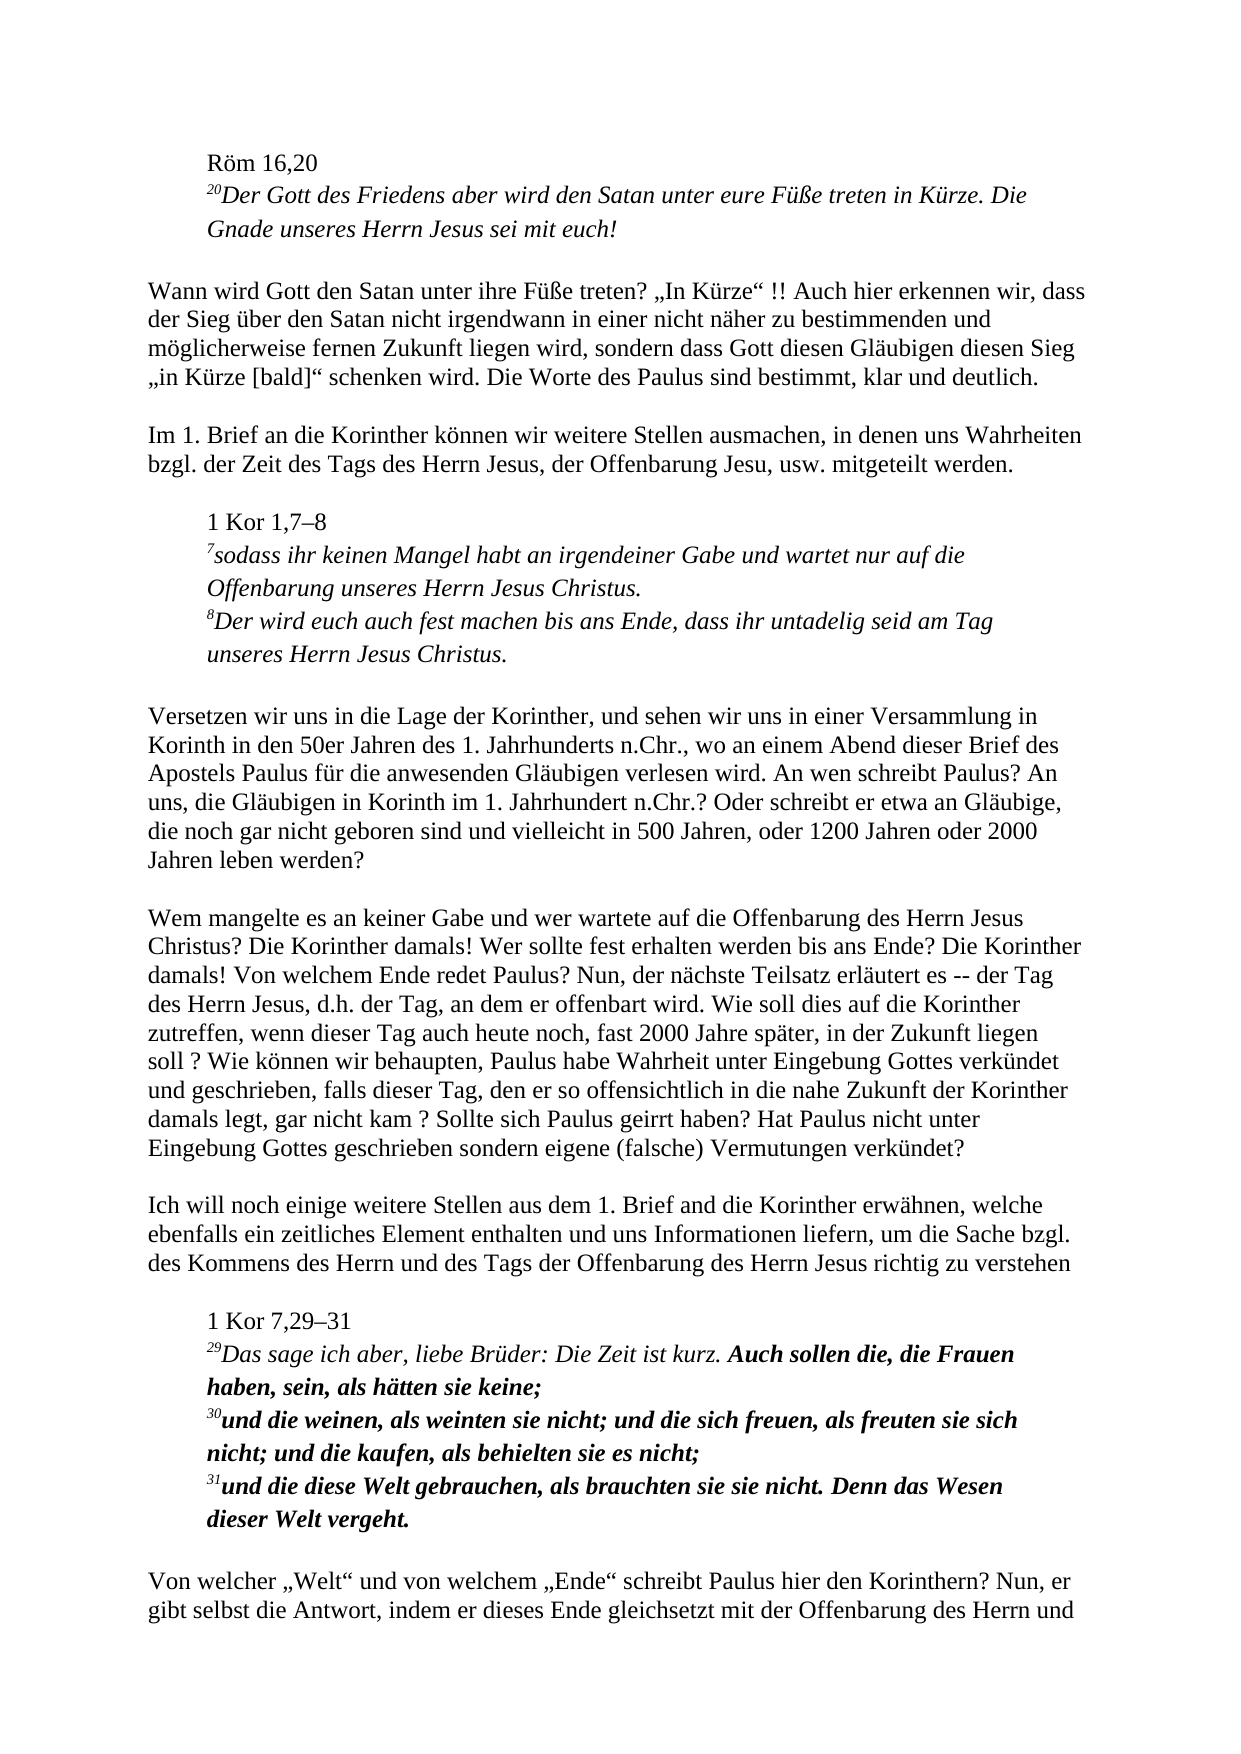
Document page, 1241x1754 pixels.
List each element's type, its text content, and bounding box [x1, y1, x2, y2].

text 1 Kor 1,7–8 [207, 507, 1033, 535]
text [148, 1566, 1093, 1624]
text Wann wird Gott den Satan unter ihre Füße treten? „In Kürze“ !! Auch hier erkennen wir, dass der Sieg über den Satan nicht irgendwann in einer nicht näher zu bestimmenden und möglicherweise fernen Zukunft liegen wird, sondern dass Gott diesen Gläubigen diesen Sieg „in Kürze [bald]“ schenken wird. Die Worte des Paulus sind bestimmt, klar und deutlich. [148, 276, 1093, 391]
text 31und die diese Welt gebrauchen, als brauchten sie sie nicht. Denn das Wesen dieser Welt vergeht. [207, 1471, 1033, 1533]
text Ich will noch einige weitere Stellen aus dem 1. Brief and die Korinther erwähnen, welche ebenfalls ein zeitliches Element enthalten und uns Informationen liefern, um die Sache bzgl. des Kommens des Herrn und des Tags der Offenbarung des Herrn Jesus richtig zu verstehen [148, 1191, 1093, 1277]
text 1 Kor 7,29–31 [207, 1306, 1033, 1335]
text Versetzen wir uns in die Lage der Korinther, und sehen wir uns in einer Versammlung in Korinth in den 50er Jahren des 1. Jahrhunderts n.Chr., wo an einem Abend dieser Brief des Apostels Paulus für die anwesenden Gläubigen verlesen wird. An wen schreibt Paulus? An uns, die Gläubigen in Korinth im 1. Jahrhundert n.Chr.? Oder schreibt er etwa an Gläubige, die noch gar nicht geboren sind und vielleicht in 500 Jahren, oder 1200 Jahren oder 2000 Jahren leben werden? [148, 701, 1093, 873]
text 8Der wird euch auch fest machen bis ans Ende, dass ihr untadelig seid am Tag unseres Herrn Jesus Christus. [207, 606, 1033, 667]
text 29Das sage ich aber, liebe Brüder: Die Zeit ist kurz. Auch sollen die, die Frauen haben, sein, als hätten sie keine; [207, 1339, 1033, 1401]
text Im 1. Brief an die Korinther können wir weitere Stellen ausmachen, in denen uns Wahrheiten bzgl. der Zeit des Tags des Herrn Jesus, der Offenbarung Jesu, usw. mitgeteilt werden. [148, 420, 1093, 477]
text 7sodass ihr keinen Mangel habt an irgendeiner Gabe und wartet nur auf die Offenbarung unseres Herrn Jesus Christus. [207, 540, 1033, 601]
text Röm 16,20 [207, 148, 1033, 176]
text 20Der Gott des Friedens aber wird den Satan unter eure Füße treten in Kürze. Die Gnade unseres Herrn Jesus sei mit euch! [207, 181, 1033, 242]
text Wem mangelte es an keiner Gabe und wer wartete auf die Offenbarung des Herrn Jesus Christus? Die Korinther damals! Wer sollte fest erhalten werden bis ans Ende? Die Korinther damals! Von welchem Ende redet Paulus? Nun, der nächste Teilsatz erläutert es -- der Tag des Herrn Jesus, d.h. der Tag, an dem er offenbart wird. Wie soll dies auf die Korinther zutreffen, wenn dieser Tag auch heute noch, fast 2000 Jahre später, in der Zukunft liegen soll ? Wie können wir behaupten, Paulus habe Wahrheit unter Eingebung Gottes verkündet und geschrieben, falls dieser Tag, den er so offensichtlich in die nahe Zukunft der Korinther damals legt, gar nicht kam ? Sollte sich Paulus geirrt haben? Hat Paulus nicht unter Eingebung Gottes geschrieben sondern eigene (falsche) Vermutungen verkündet? [148, 903, 1093, 1161]
text 30und die weinen, als weinten sie nicht; und die sich freuen, als freuten sie sich nicht; und die kaufen, als behielten sie es nicht; [207, 1405, 1033, 1467]
